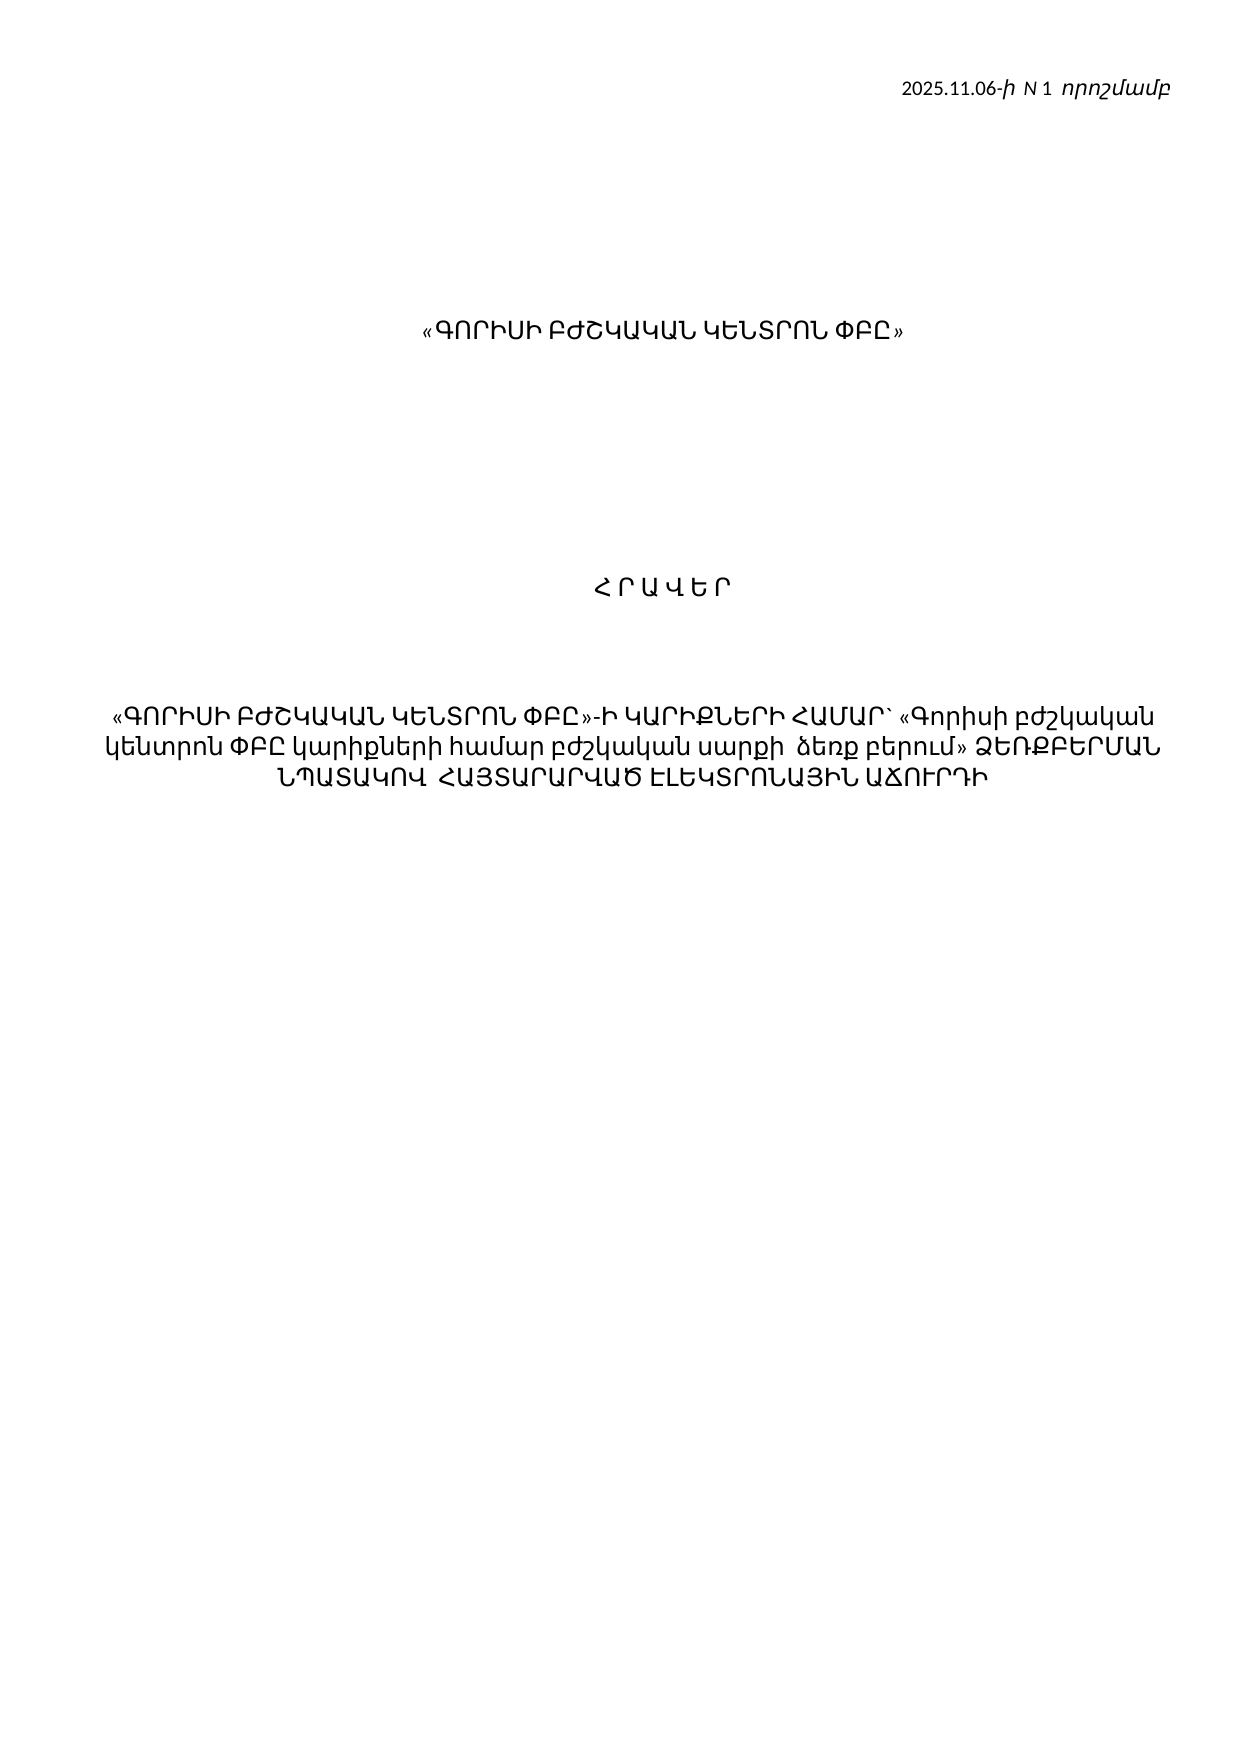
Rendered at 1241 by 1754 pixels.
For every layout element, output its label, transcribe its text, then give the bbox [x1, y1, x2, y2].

text 2025.11.06 -ի N 1 որոշմամբ [94, 75, 1171, 100]
text Հ Ր Ա Վ Ե Ր [94, 572, 1172, 602]
text «ԳՈՐԻՍԻ ԲԺՇԿԱԿԱՆ ԿԵՆՏՐՈՆ ՓԲԸ»-Ի ԿԱՐԻՔՆԵՐԻ ՀԱՄԱՐ` «Գորիսի բժշկական կենտրոն ՓԲԸ կարիքների համար բժշկական սարքի ձեռք բերում» ՁԵՌՔԲԵՐՄԱՆ ՆՊԱՏԱԿՈՎ ՀԱՅՏԱՐԱՐՎԱԾ ԷԼԵԿՏՐՈՆԱՅԻՆ ԱՃՈՒՐԴԻ [94, 701, 1172, 792]
text « ԳՈՐԻՍԻ ԲԺՇԿԱԿԱՆ ԿԵՆՏՐՈՆ ՓԲԸ» [94, 316, 1172, 346]
